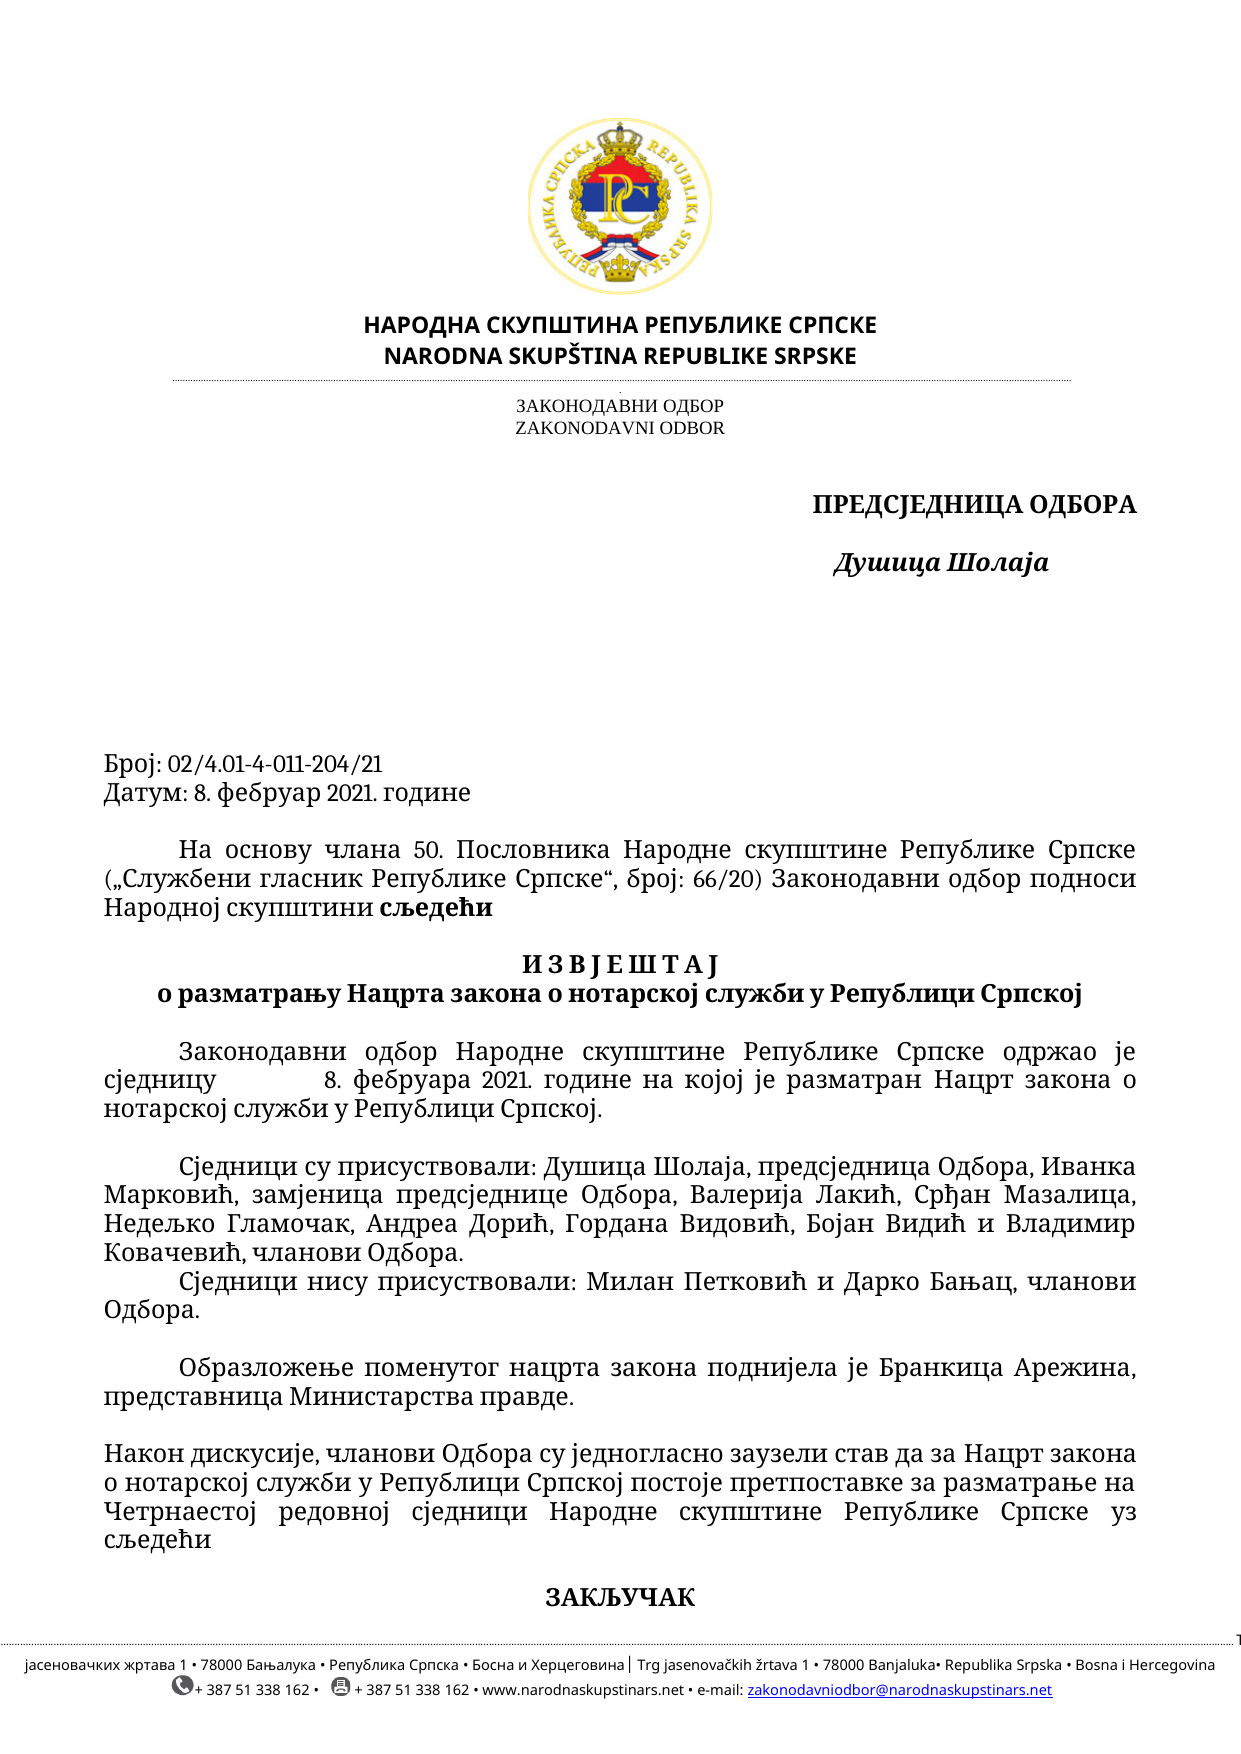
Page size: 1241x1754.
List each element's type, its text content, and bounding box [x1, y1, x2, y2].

text о разматрању Нацрта закона о нотарској служби у Републици Српској [103, 980, 1137, 1009]
text Сједници су присуствовали: Душица Шолаја, предсједница Одбора, Иванка Марковић, замјеница предсједнице Одбора, Валерија Лакић, Срђан Мазалица, Недељко Гламочак, Андреа Дорић, Гордана Видовић, Бојан Видић и Владимир Ковачевић, чланови Одбора. [103, 1152, 1137, 1267]
text Број: 02/4.01-4-011-204/21 [103, 750, 1137, 779]
text Законодавни одбор Народне скупштине Републике Српске одржао је сједницу 8. фебруара 2021. године на којој је разматран Нацрт закона о нотарској служби у Републици Српској. [103, 1037, 1137, 1124]
text ПРЕДСЈЕДНИЦА ОДБОРА [103, 491, 1137, 520]
text И З В Ј Е Ш Т А Ј [103, 951, 1137, 980]
text На основу члана 50. Пословника Народне скупштине Републике Српске („Службени гласник Републике Српске“, број: 66/20) Законодавни одбор подноси Народној скупштини сљедећи [103, 836, 1137, 922]
text ЗАКЉУЧАК [103, 1584, 1137, 1612]
text Душица Шолаја [103, 549, 1137, 577]
text Сједници нису присуствовали: Милан Петковић и Дарко Бањац, чланови Одбора. [103, 1267, 1137, 1325]
text Након дискусије, чланови Одбора су једногласно заузели став да за Нацрт закона о нотарској служби у Републици Српској постоје претпоставке за разматрање на Четрнаестој редовној сједници Народне скупштине Републике Српске уз сљедећи [103, 1440, 1137, 1555]
text Образложење поменутог нацрта закона поднијела је Бранкица Арежина, представница Министарства правде. [103, 1354, 1137, 1411]
text Датум: 8. фебруар 2021. године [103, 779, 1137, 807]
